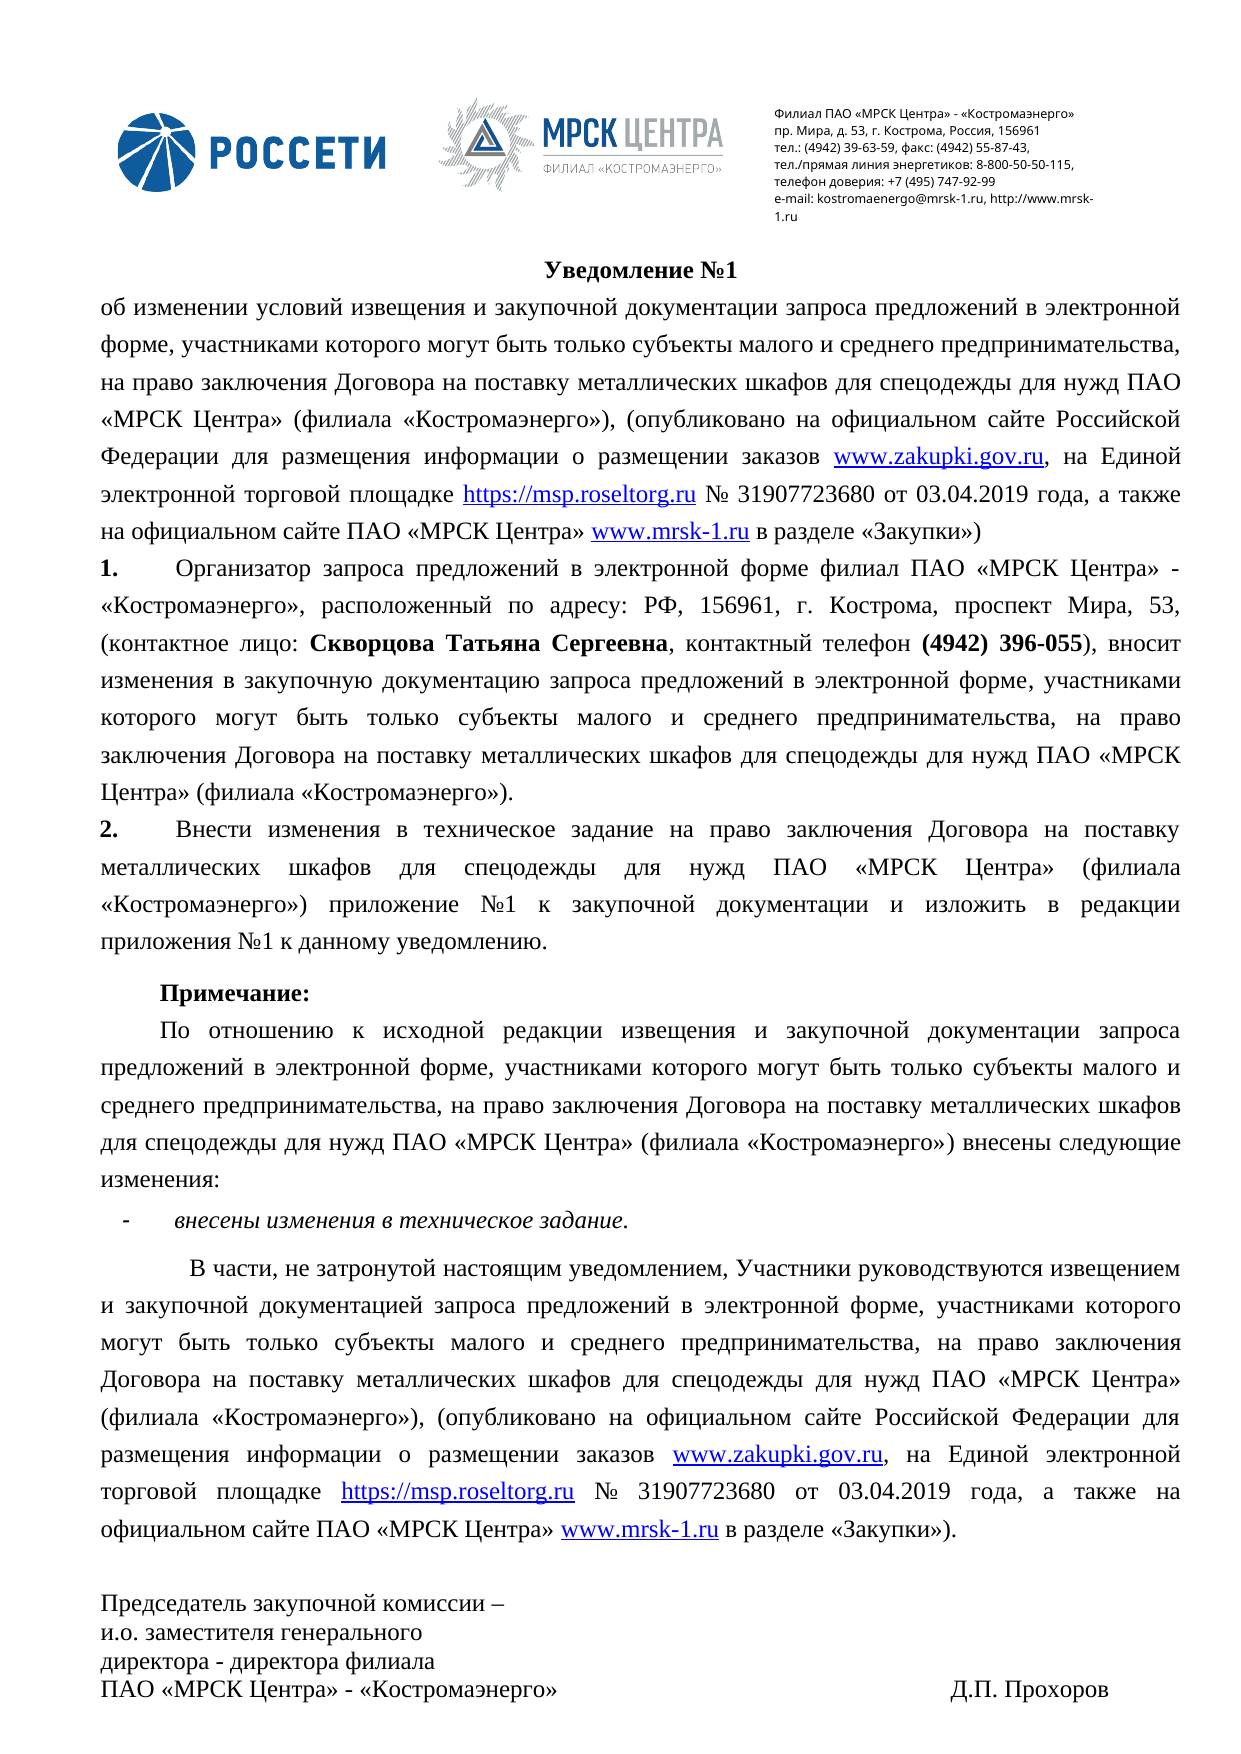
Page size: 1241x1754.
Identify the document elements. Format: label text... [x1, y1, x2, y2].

list Организатор запроса предложений в электронной форме филиал ПАО «МРСК Центра» - «Костромаэнерго», расположенный по адресу: РФ, 156961, г. Кострома, проспект Мира, 53, (контактное лицо: Скворцова Татьяна Сергеевна, контактный телефон (4942) 396-055), вносит изменения в закупочную документацию запроса предложений в электронной форме, участниками которого могут быть только субъекты малого и среднего предпринимательства, на право заключения Договора на поставку металлических шкафов для спецодежды для нужд ПАО «МРСК Центра» (филиала «Костромаэнерго»). [99, 553, 1181, 806]
text Уведомление №1 [100, 255, 1181, 284]
list Внести изменения в техническое задание на право заключения Договора на поставку металлических шкафов для спецодежды для нужд ПАО «МРСК Центра» (филиала «Костромаэнерго») приложение №1 к закупочной документации и изложить в редакции приложения №1 к данному уведомлению. [99, 814, 1181, 955]
text По отношению к исходной редакции извещения и закупочной документации запроса предложений в электронной форме, участниками которого могут быть только субъекты малого и среднего предпринимательства, на право заключения Договора на поставку металлических шкафов для спецодежды для нужд ПАО «МРСК Центра» (филиала «Костромаэнерго») внесены следующие изменения: [100, 1015, 1181, 1193]
list Примечание: [100, 978, 1181, 1007]
text директора - директора филиала [100, 1646, 1181, 1674]
picture [117, 113, 386, 192]
text и.о. заместителя генерального [100, 1617, 1181, 1646]
text Председатель закупочной комиссии – [100, 1588, 1181, 1617]
text об изменении условий извещения и закупочной документации запроса предложений в электронной форме, участниками которого могут быть только субъекты малого и среднего предпринимательства, на право заключения Договора на поставку металлических шкафов для спецодежды для нужд ПАО «МРСК Центра» (филиала «Костромаэнерго»), (опубликовано на официальном сайте Российской Федерации для размещения информации о размещении заказов www.zakupki.gov.ru, на Единой электронной торговой площадке https://msp.roseltorg.ru № 31907723680 от 03.04.2019 года, а также на официальном сайте ПАО «МРСК Центра» www.mrsk-1.ru в разделе «Закупки») [100, 292, 1181, 545]
text ПАО «МРСК Центра» - «Костромаэнерго» Д.П. Прохоров [100, 1674, 1181, 1703]
list внесены изменения в техническое задание. [100, 1202, 1181, 1236]
text В части, не затронутой настоящим уведомлением, Участники руководствуются извещением и закупочной документацией запроса предложений в электронной форме, участниками которого могут быть только субъекты малого и среднего предпринимательства, на право заключения Договора на поставку металлических шкафов для спецодежды для нужд ПАО «МРСК Центра» (филиала «Костромаэнерго»), (опубликовано на официальном сайте Российской Федерации для размещения информации о размещении заказов www.zakupki.gov.ru, на Единой электронной торговой площадке https://msp.roseltorg.ru № 31907723680 от 03.04.2019 года, а также на официальном сайте ПАО «МРСК Центра» www.mrsk-1.ru в разделе «Закупки»). [100, 1253, 1181, 1542]
picture [437, 97, 723, 192]
